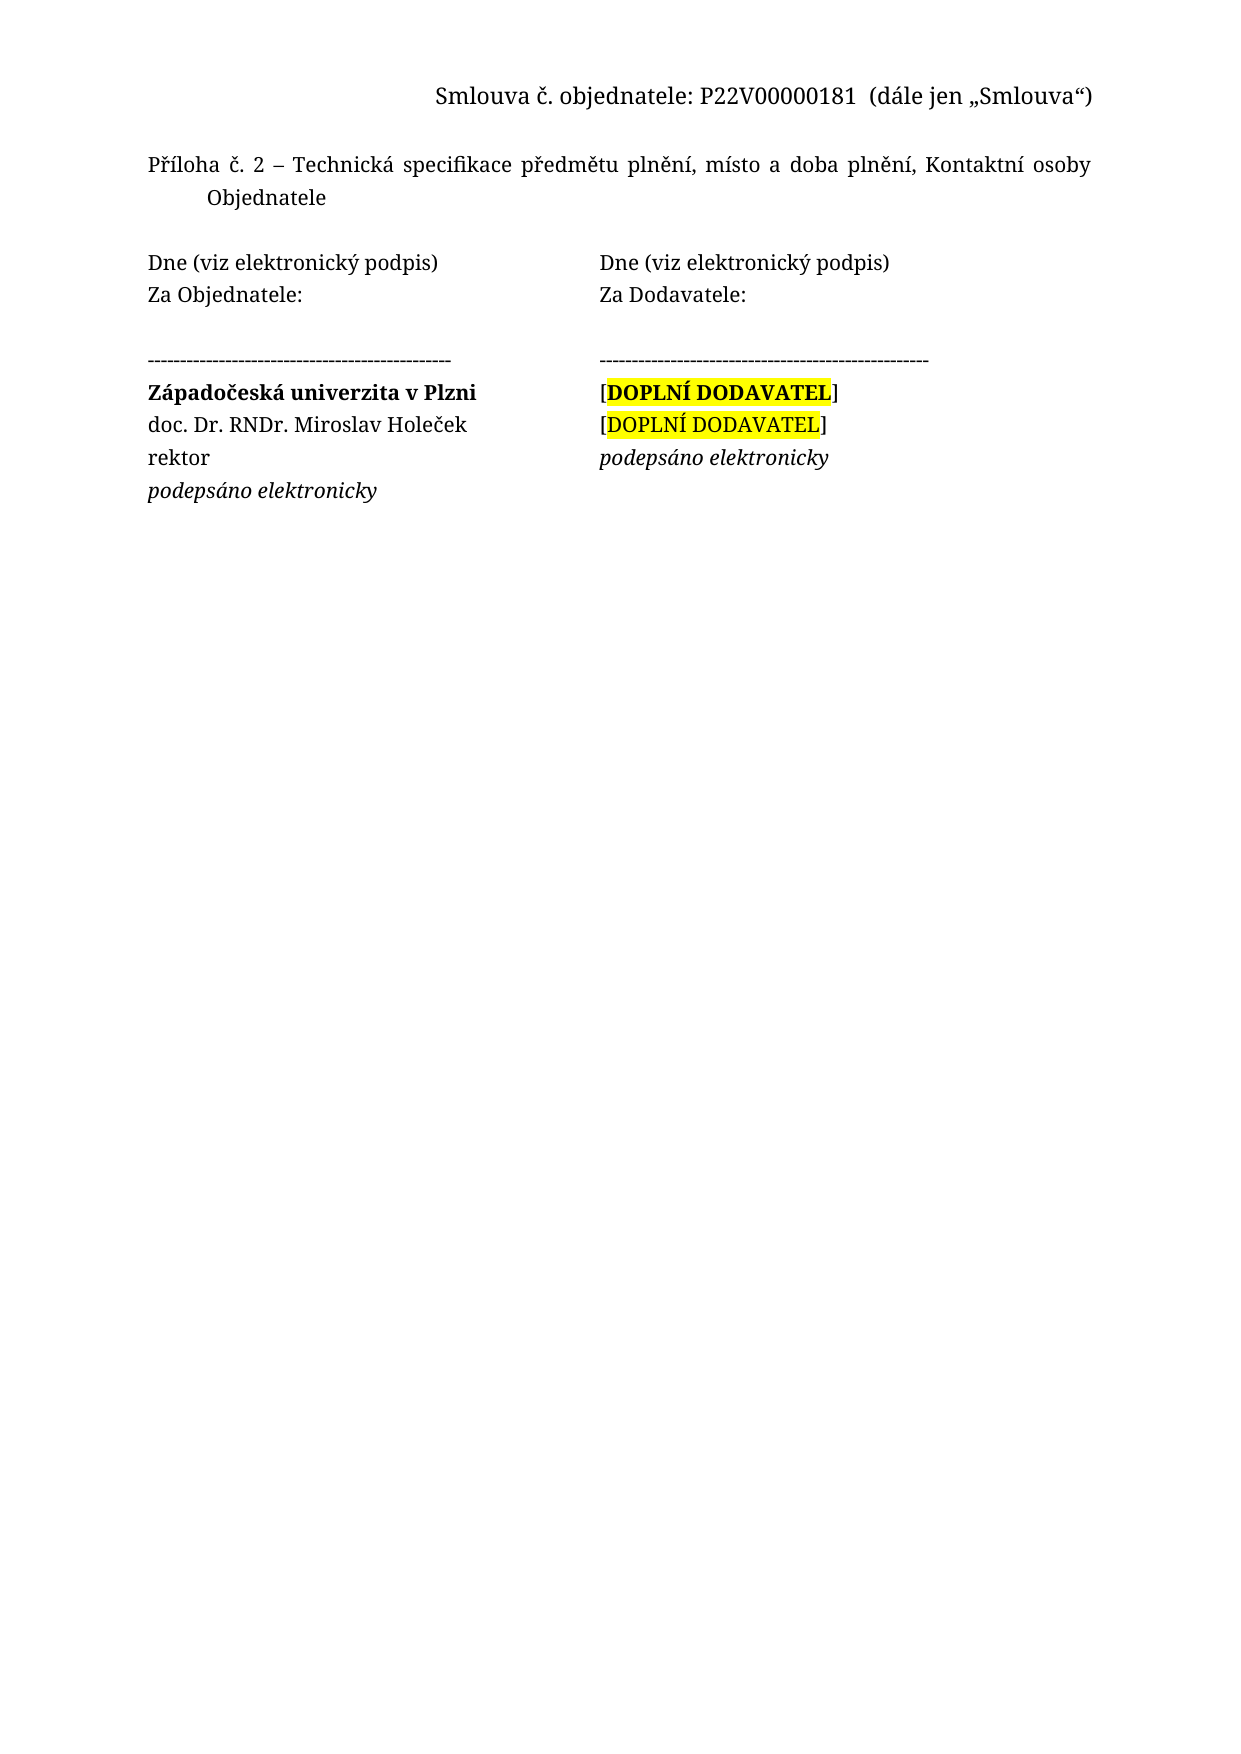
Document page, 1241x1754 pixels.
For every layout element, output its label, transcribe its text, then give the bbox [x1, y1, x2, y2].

table_header Dne (viz elektronický podpis) Za Objednatele: ----------------------------------------------- Západočeská univerzita v Plzni doc. Dr. RNDr. Miroslav Holeček rektor podepsáno elektronicky [136, 248, 588, 508]
text Příloha č. 2 – Technická specifikace předmětu plnění, místo a doba plnění, Kontaktní osoby Objednatele [148, 150, 1093, 211]
table_header Dne (viz elektronický podpis) Za Dodavatele: --------------------------------------------------- [DOPLNÍ DODAVATEL] [DOPLNÍ DODAVATEL] podepsáno elektronicky [588, 248, 1040, 508]
